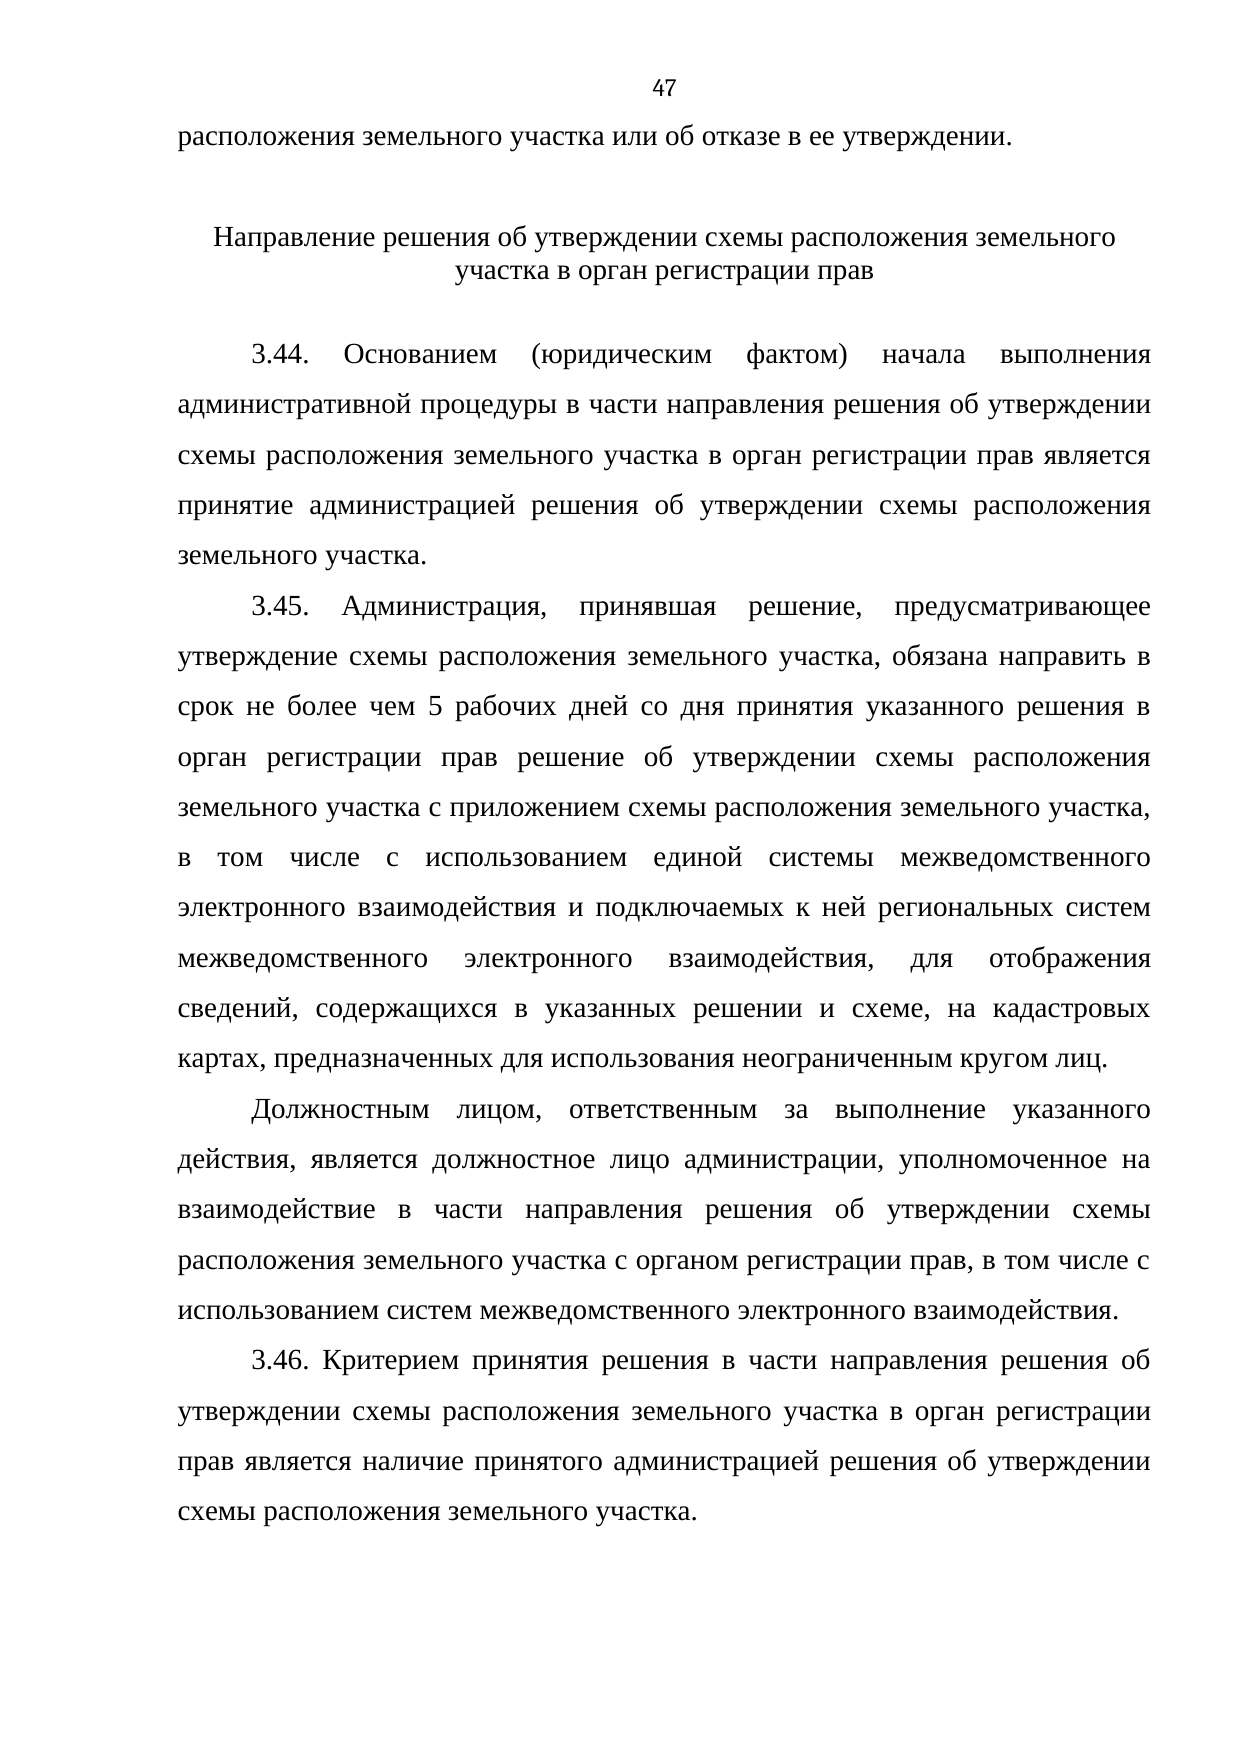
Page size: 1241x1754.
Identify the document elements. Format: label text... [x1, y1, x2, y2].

text 3.44. Основанием (юридическим фактом) начала выполнения административной процедуры в части направления решения об утверждении схемы расположения земельного участка в орган регистрации прав является принятие администрацией решения об утверждении схемы расположения земельного участка. [177, 336, 1152, 571]
text Должностным лицом, ответственным за выполнение указанного действия, является должностное лицо администрации, уполномоченное на взаимодействие в части направления решения об утверждении схемы расположения земельного участка с органом регистрации прав, в том числе с использованием систем межведомственного электронного взаимодействия. [177, 1091, 1152, 1326]
text Направление решения об утверждении схемы расположения земельного участка в орган регистрации прав [177, 219, 1152, 286]
text 3.46. Критерием принятия решения в части направления решения об утверждении схемы расположения земельного участка в орган регистрации прав является наличие принятого администрацией решения об утверждении схемы расположения земельного участка. [177, 1342, 1152, 1527]
text 3.45. Администрация, принявшая решение, предусматривающее утверждение схемы расположения земельного участка, обязана направить в срок не более чем 5 рабочих дней со дня принятия указанного решения в орган регистрации прав решение об утверждении схемы расположения земельного участка с приложением схемы расположения земельного участка, в том числе с использованием единой системы межведомственного электронного взаимодействия и подключаемых к ней региональных систем межведомственного электронного взаимодействия, для отображения сведений, содержащихся в указанных решении и схеме, на кадастровых картах, предназначенных для использования неограниченным кругом лиц. [177, 588, 1152, 1074]
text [177, 118, 1152, 152]
